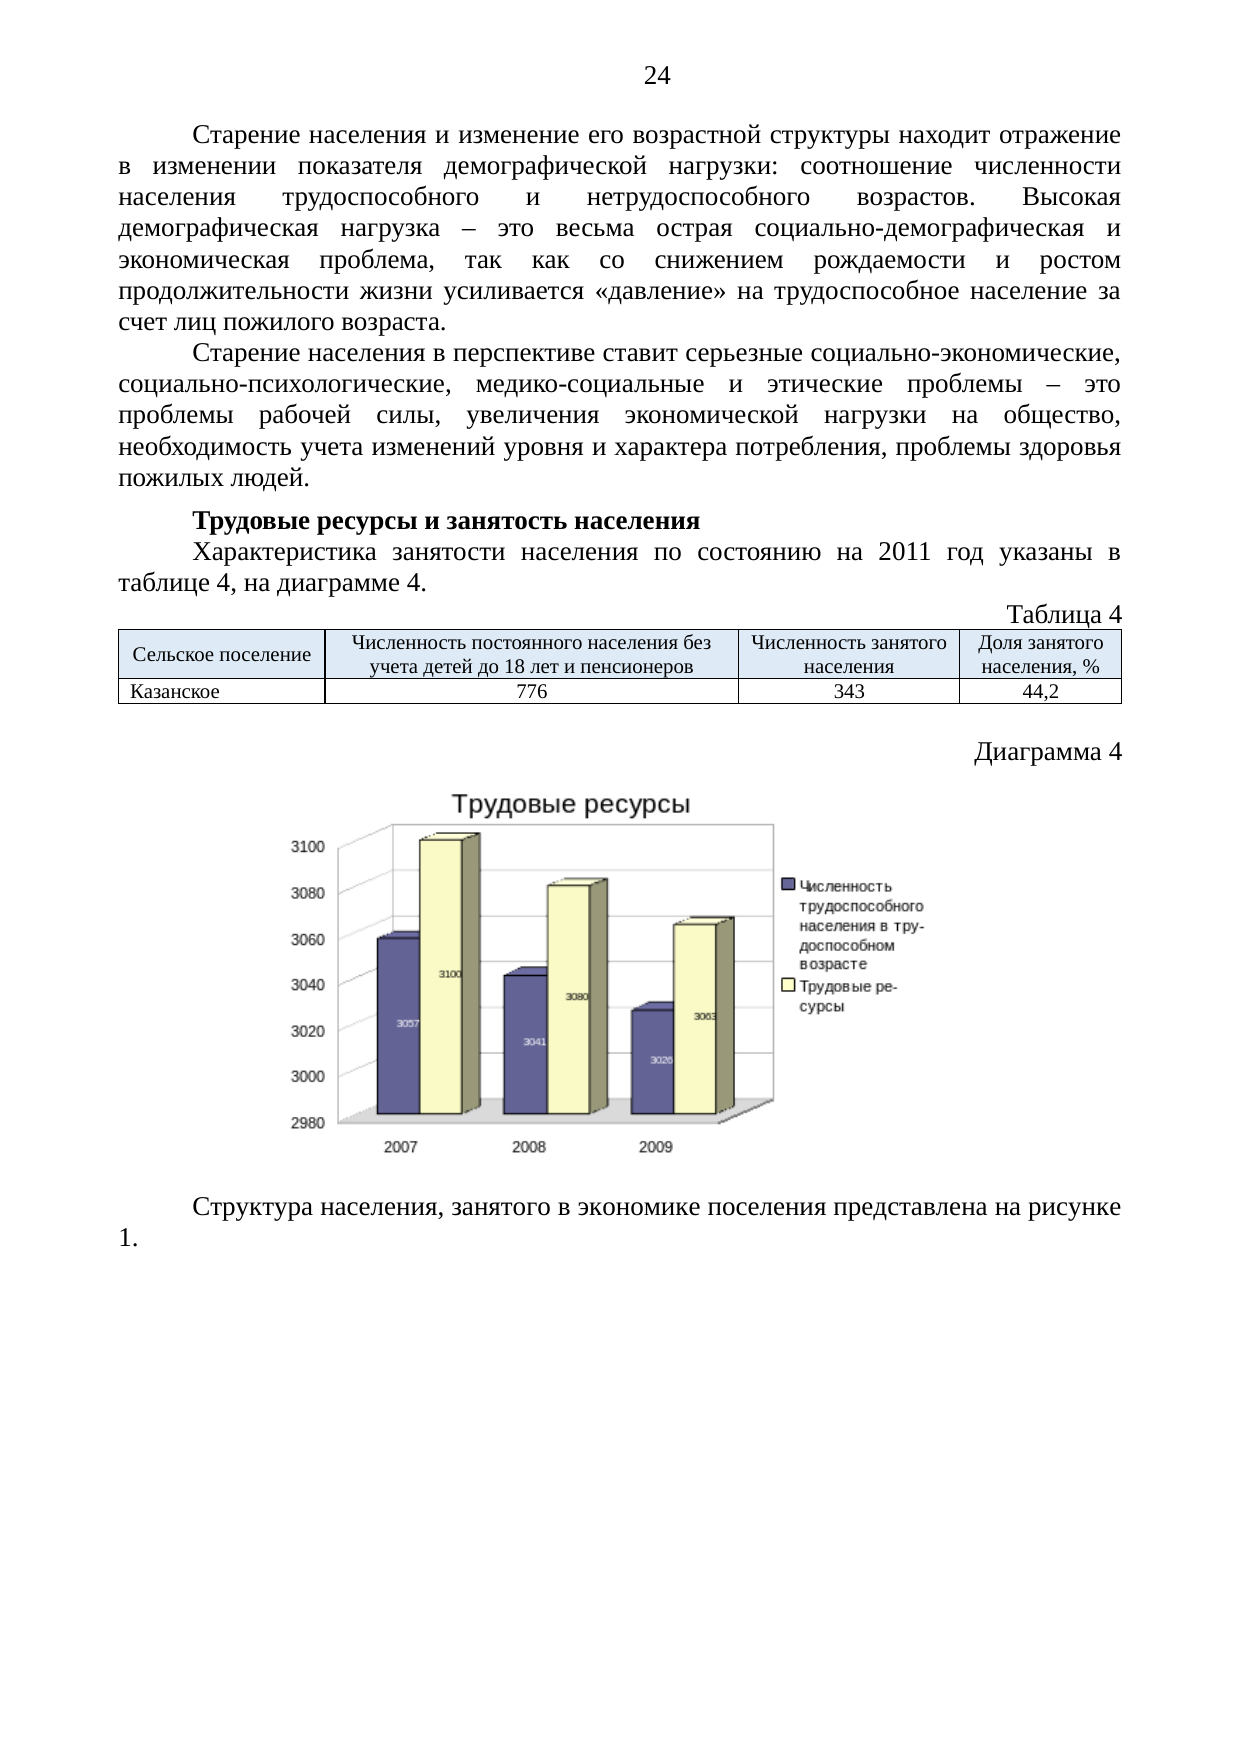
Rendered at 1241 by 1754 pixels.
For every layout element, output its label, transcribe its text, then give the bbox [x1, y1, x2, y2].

text Старение населения и изменение его возрастной структуры находит отражение в изменении показателя демографической нагрузки: соотношение численности населения трудоспособного и нетрудоспособного возрастов. Высокая демографическая нагрузка ‒ это весьма острая социально-демографическая и экономическая проблема, так как со снижением рождаемости и ростом продолжительности жизни усиливается «давление» на трудоспособное население за счет лиц пожилого возраста. [118, 118, 1122, 336]
text Структура населения, занятого в экономике поселения представлена на рисунке 1. [118, 1123, 1122, 1252]
table_cell Казанское [119, 679, 324, 703]
table_cell 44,2 [960, 679, 1121, 703]
table_cell 776 [326, 679, 738, 703]
table_header Доля занятого населения, % [960, 630, 1121, 678]
table_header Сельское поселение [119, 630, 324, 678]
text Диаграмма 4 [118, 735, 1122, 766]
table_header Численность занятого населения [739, 630, 959, 678]
text Таблица 4 [118, 598, 1122, 629]
table_header Численность постоянного населения без учета детей до 18 лет и пенсионеров [326, 630, 738, 678]
subtitle Трудовые ресурсы и занятость населения [118, 504, 1122, 535]
text Характеристика занятости населения по состоянию на 2011 год указаны в таблице 4, на диаграмме 4. [118, 535, 1122, 598]
table_cell 343 [739, 679, 959, 703]
text Старение населения в перспективе ставит серьезные социально-экономические, социально-психологические, медико-социальные и этические проблемы – это проблемы рабочей силы, увеличения экономической нагрузки на общество, необходимость учета изменений уровня и характера потребления, проблемы здоровья пожилых людей. [118, 336, 1122, 492]
